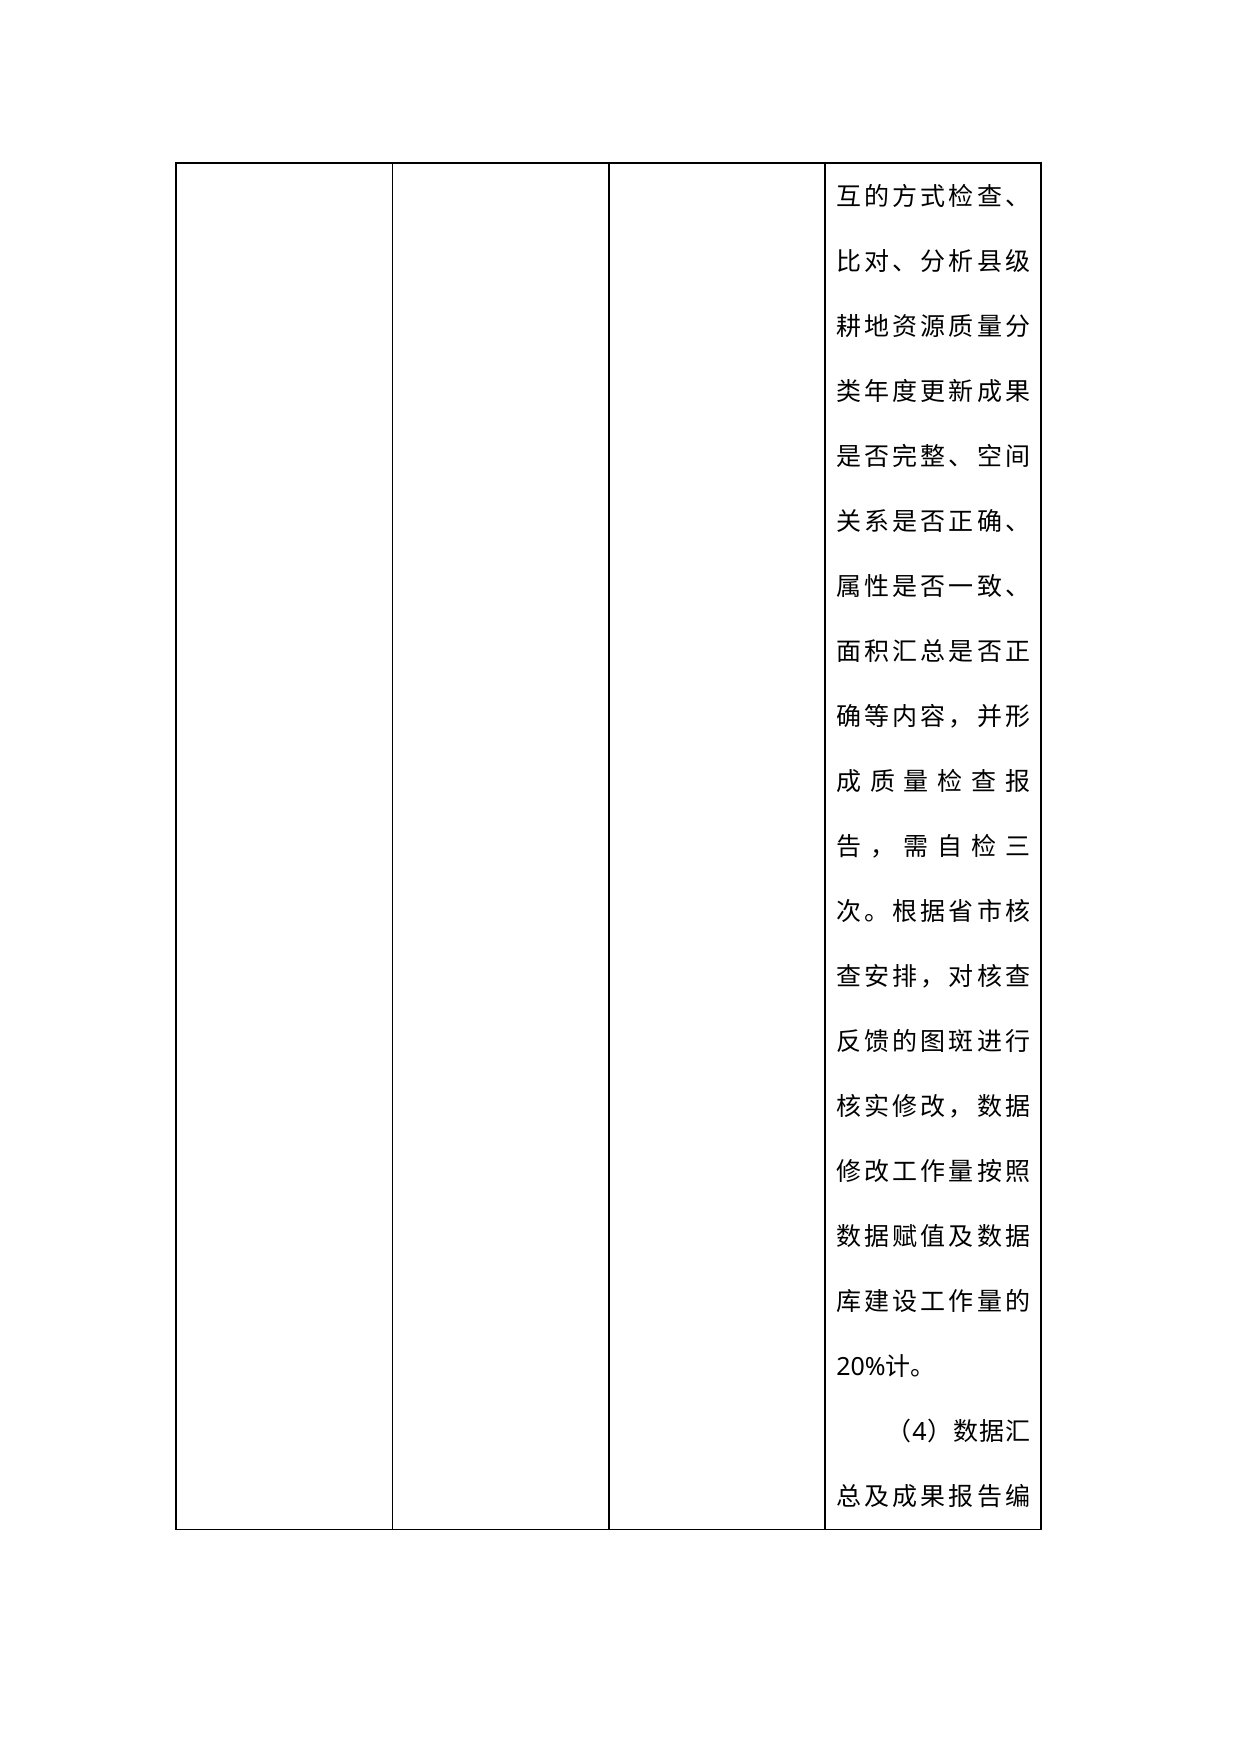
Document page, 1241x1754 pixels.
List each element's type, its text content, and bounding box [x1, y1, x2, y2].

table_cell 1 [393, 164, 608, 1528]
table_cell [177, 164, 392, 1528]
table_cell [826, 164, 1040, 1528]
table_cell [610, 164, 824, 1528]
